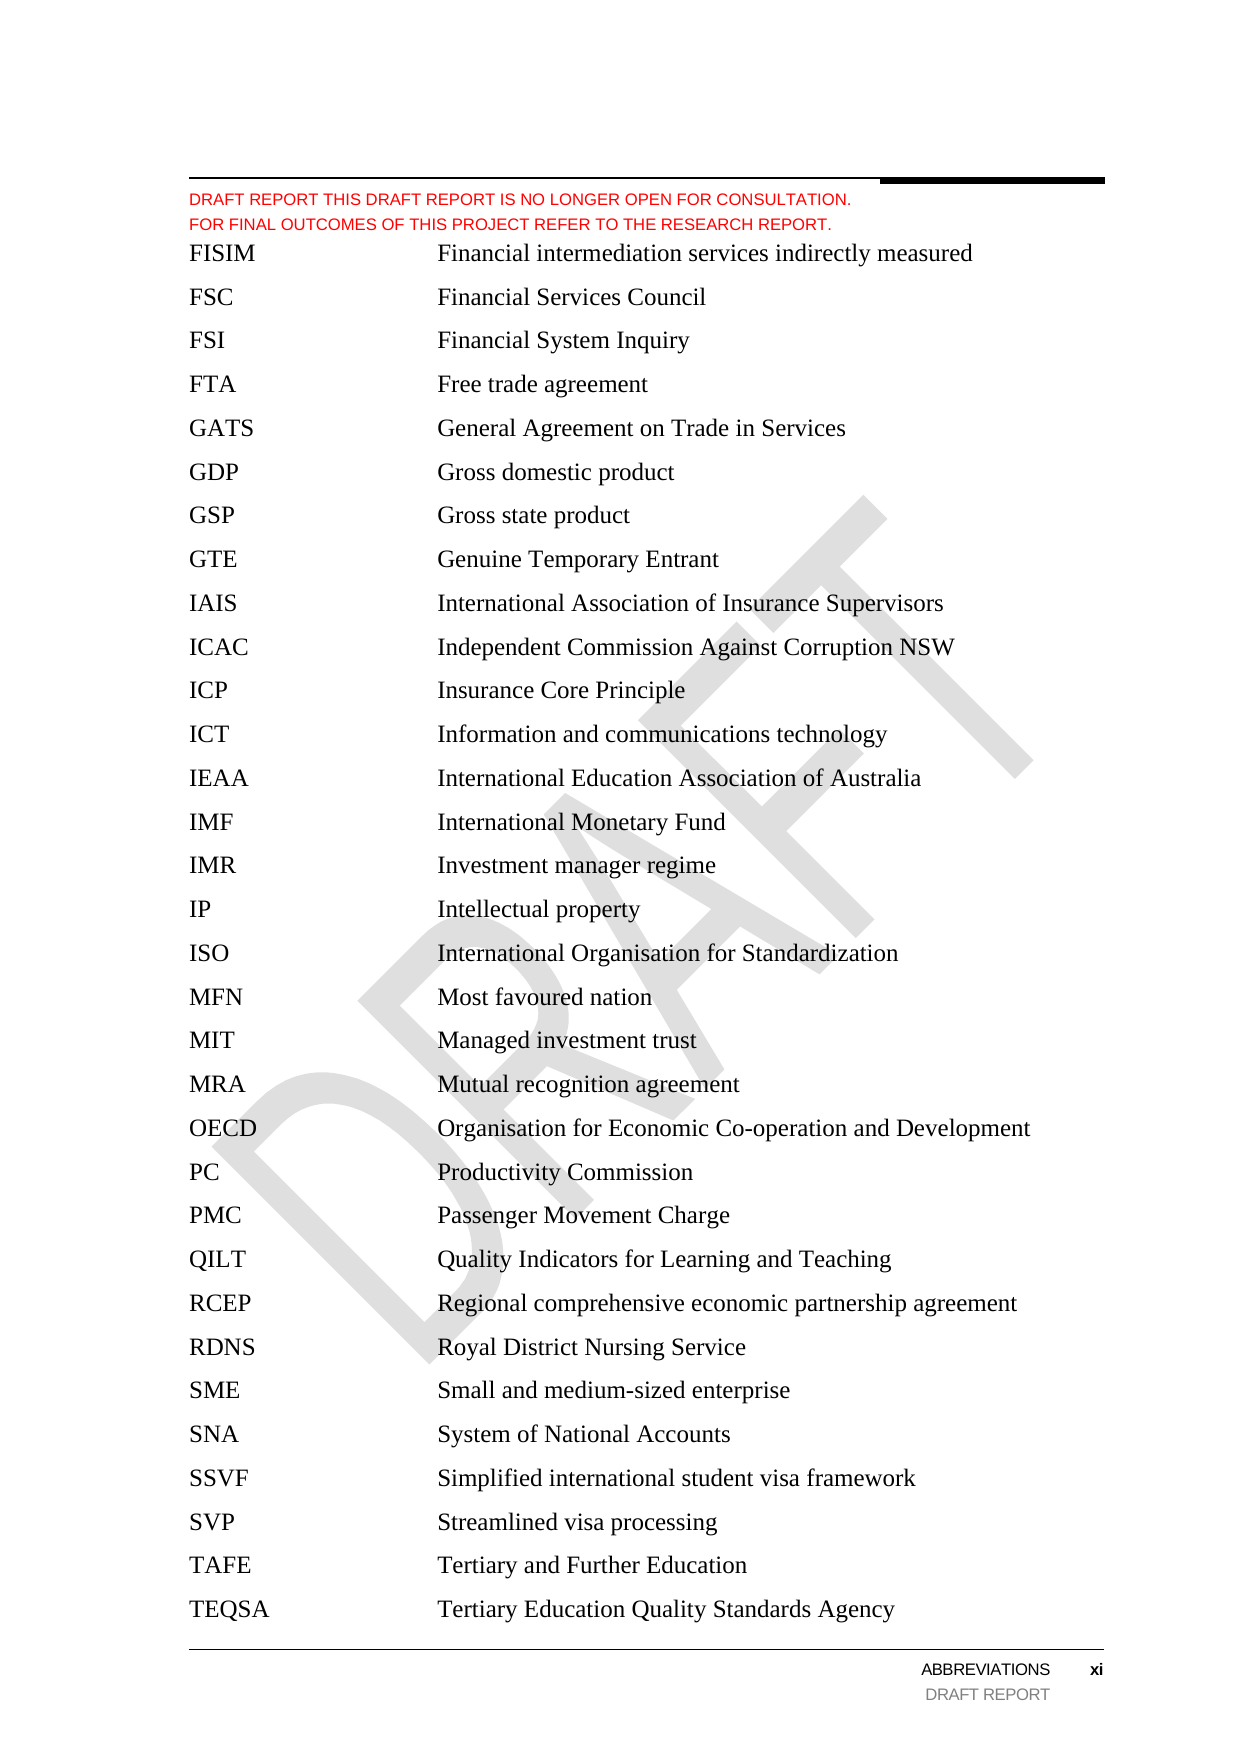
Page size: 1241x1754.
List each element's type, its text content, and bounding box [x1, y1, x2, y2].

text GATS General Agreement on Trade in Services [189, 411, 1104, 442]
text ICT Information and communications technology [189, 717, 1104, 748]
text GTE Genuine Temporary Entrant [189, 542, 1104, 573]
text FISIM Financial intermediation services indirectly measured [189, 236, 1104, 267]
text FTA Free trade agreement [189, 367, 1104, 398]
text MFN Most favoured nation [189, 979, 1104, 1011]
text TEQSA Tertiary Education Quality Standards Agency [189, 1592, 1104, 1623]
text IMR Investment manager regime [189, 848, 1104, 879]
text IMF International Monetary Fund [189, 804, 1104, 836]
text MIT Managed investment trust [189, 1023, 1104, 1054]
text QILT Quality Indicators for Learning and Teaching [189, 1242, 1104, 1273]
text FSC Financial Services Council [189, 279, 1104, 311]
text FSI Financial System Inquiry [189, 323, 1104, 354]
text OECD Organisation for Economic Co-operation and Development [189, 1111, 1104, 1142]
text SVP Streamlined visa processing [189, 1504, 1104, 1536]
text SME Small and medium-sized enterprise [189, 1373, 1104, 1404]
text MRA Mutual recognition agreement [189, 1067, 1104, 1098]
text ICAC Independent Commission Against Corruption NSW [189, 629, 1104, 661]
text GDP Gross domestic product [189, 454, 1104, 486]
text ICP Insurance Core Principle [189, 673, 1104, 704]
text IEAA International Education Association of Australia [189, 761, 1104, 792]
text PC Productivity Commission [189, 1154, 1104, 1186]
text RCEP Regional comprehensive economic partnership agreement [189, 1286, 1104, 1317]
text PMC Passenger Movement Charge [189, 1198, 1104, 1229]
text TAFE Tertiary and Further Education [189, 1548, 1104, 1579]
text IP Intellectual property [189, 892, 1104, 923]
text RDNS Royal District Nursing Service [189, 1329, 1104, 1361]
text SNA System of National Accounts [189, 1417, 1104, 1448]
text ISO International Organisation for Standardization [189, 936, 1104, 967]
text SSVF Simplified international student visa framework [189, 1461, 1104, 1492]
text IAIS International Association of Insurance Supervisors [189, 586, 1104, 617]
text GSP Gross state product [189, 498, 1104, 529]
